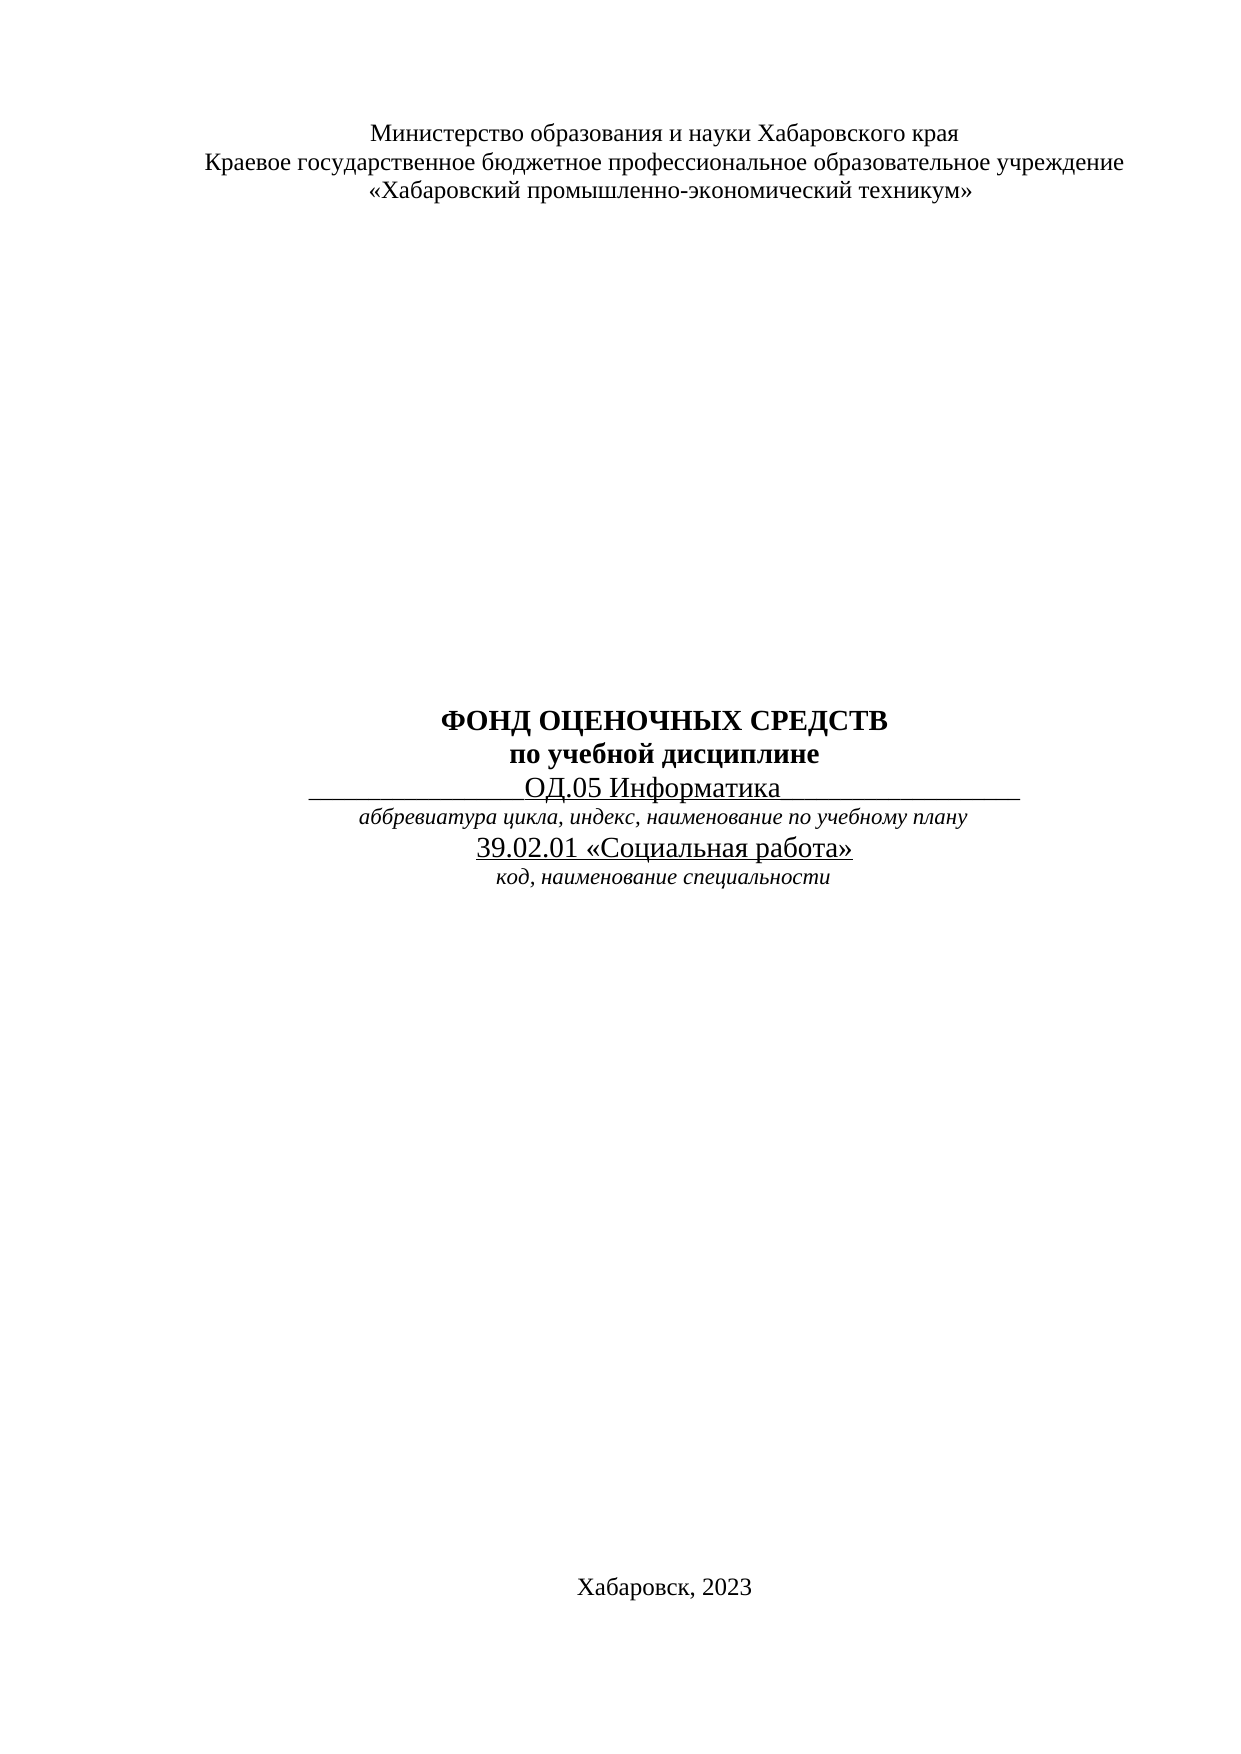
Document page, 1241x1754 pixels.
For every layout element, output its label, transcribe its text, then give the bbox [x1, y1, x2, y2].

text __________________ОД.05 Информатика____________________ [177, 770, 1152, 803]
text «Хабаровский промышленно-экономический техникум» [177, 176, 1152, 204]
text Министерство образования и науки Хабаровского края [177, 118, 1152, 147]
text 39.02.01 «Социальная работа» [177, 830, 1152, 863]
text Краевое государственное бюджетное профессиональное образовательное учреждение [177, 147, 1152, 176]
text аббревиатура цикла, индекс, наименование по учебному плану [177, 803, 1152, 830]
text по учебной дисциплине [177, 736, 1152, 770]
text Хабаровск, 2023 [177, 1572, 1152, 1601]
text ФОНД ОЦЕНОЧНЫХ СРЕДСТВ [177, 703, 1152, 736]
text код, наименование специальности [177, 863, 1152, 889]
